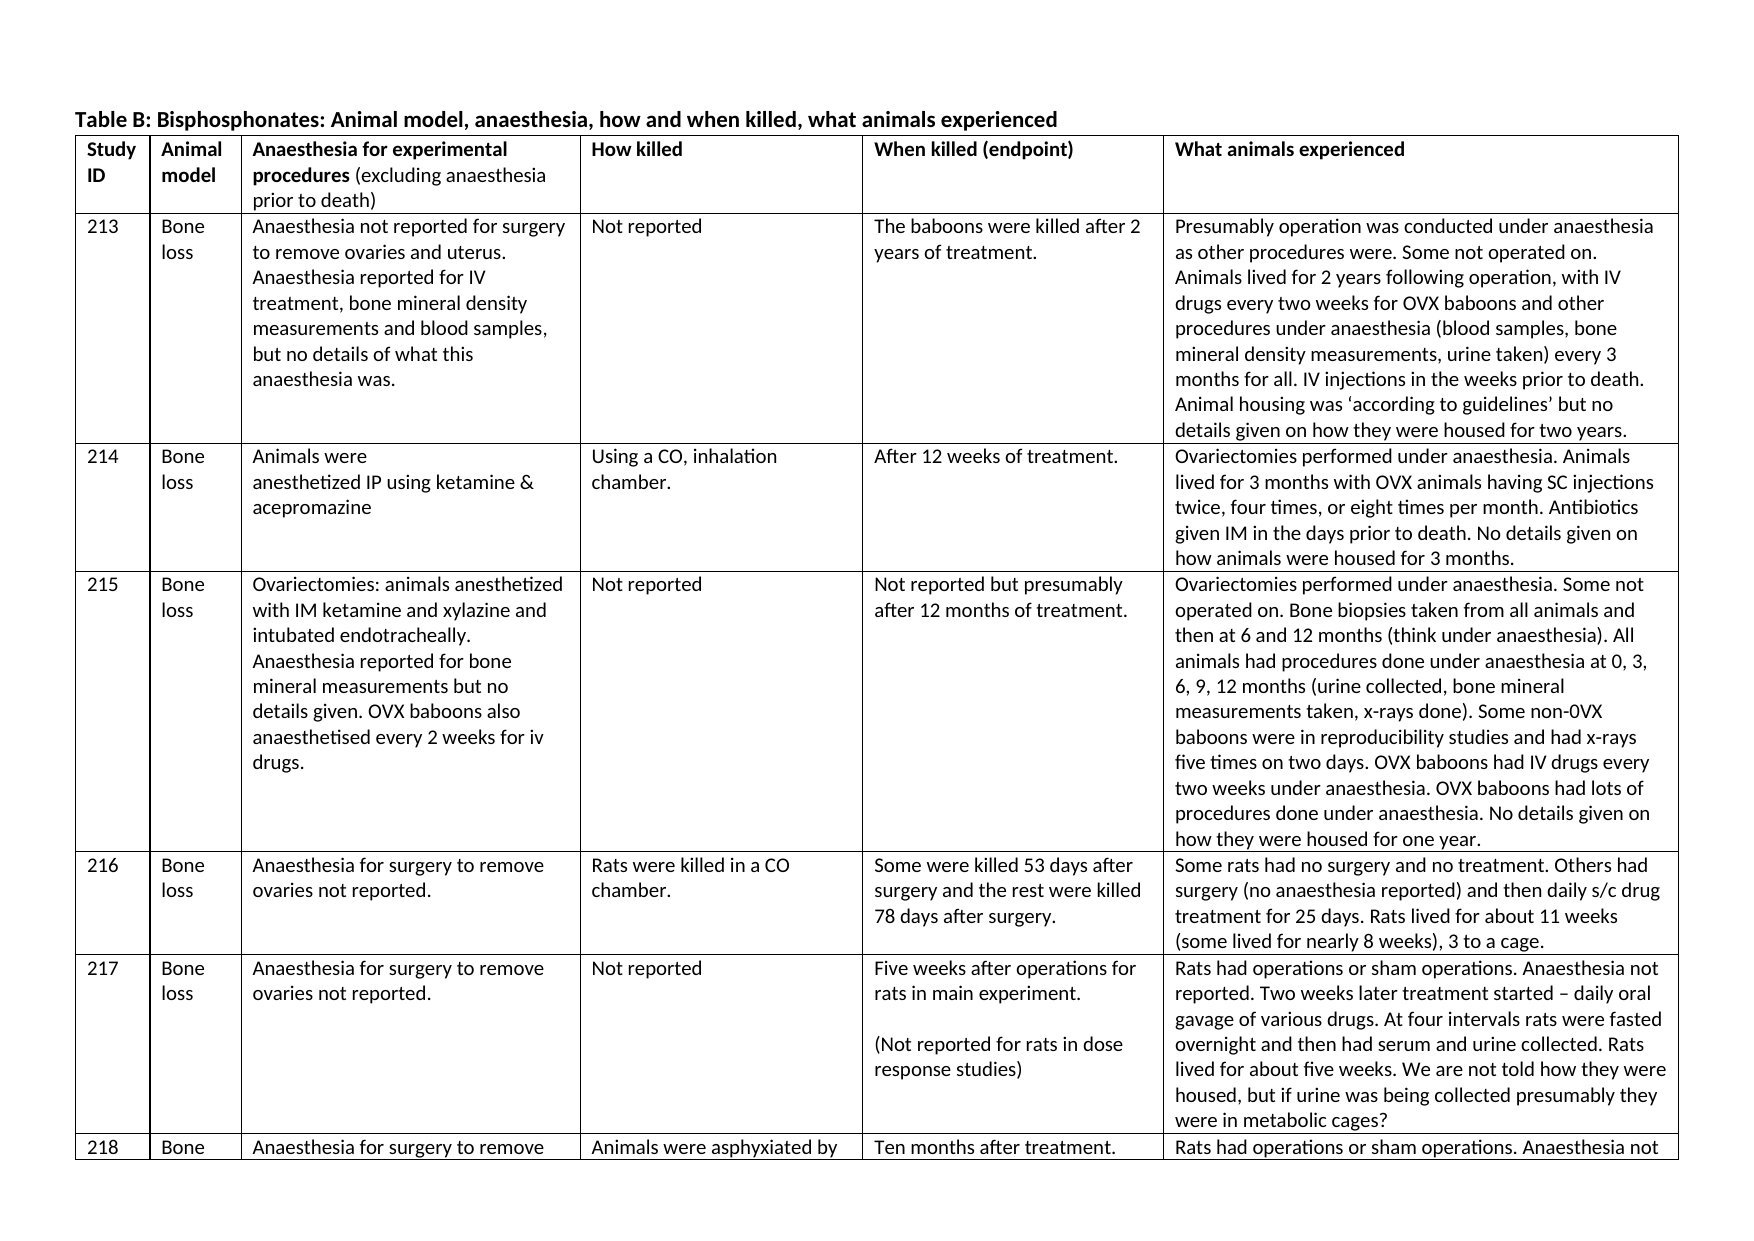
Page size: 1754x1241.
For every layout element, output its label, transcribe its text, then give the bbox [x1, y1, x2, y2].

table_cell Ovariectomies performed under anaesthesia. Animals lived for 3 months with OVX animals having SC injections twice, four times, or eight times per month. Antibiotics given IM in the days prior to death. No details given on how animals were housed for 3 months. [1164, 444, 1678, 571]
table_cell Animals were anesthetized IP using ketamine & acepromazine [242, 444, 580, 571]
table_cell Bone loss [151, 444, 241, 571]
table_cell 217 [76, 955, 149, 1133]
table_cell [863, 1134, 1163, 1159]
table_cell Bone loss [151, 955, 241, 1133]
table_cell Ovariectomies performed under anaesthesia. Some not operated on. Bone biopsies taken from all animals and then at 6 and 12 months (think under anaesthesia). All animals had procedures done under anaesthesia at 0, 3, 6, 9, 12 months (urine collected, bone mineral measurements taken, x-rays done). Some non-0VX baboons were in reproducibility studies and had x-rays five times on two days. OVX baboons had IV drugs every two weeks under anaesthesia. OVX baboons had lots of procedures done under anaesthesia. No details given on how they were housed for one year. [1164, 572, 1678, 851]
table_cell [242, 1134, 580, 1159]
table_cell Not reported [581, 955, 862, 1133]
table_cell Anaesthesia not reported for surgery to remove ovaries and uterus. Anaesthesia reported for IV treatment, bone mineral density measurements and blood samples, but no details of what this anaesthesia was. [242, 214, 580, 442]
table_cell Ovariectomies: animals anesthetized with IM ketamine and xylazine and intubated endotracheally. Anaesthesia reported for bone mineral measurements but no details given. OVX baboons also anaesthetised every 2 weeks for iv drugs. [242, 572, 580, 851]
table_cell Not reported [581, 572, 862, 851]
table_header When killed (endpoint) [863, 136, 1163, 213]
table_cell Some rats had no surgery and no treatment. Others had surgery (no anaesthesia reported) and then daily s/c drug treatment for 25 days. Rats lived for about 11 weeks (some lived for nearly 8 weeks), 3 to a cage. [1164, 852, 1678, 954]
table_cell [581, 1134, 862, 1159]
table_cell The baboons were killed after 2 years of treatment. [863, 214, 1163, 442]
table_cell Anaesthesia for surgery to remove ovaries not reported. [242, 955, 580, 1133]
table_cell After 12 weeks of treatment. [863, 444, 1163, 571]
table_cell Not reported but presumably after 12 months of treatment. [863, 572, 1163, 851]
table_cell Bone loss [151, 214, 241, 442]
table_cell Presumably operation was conducted under anaesthesia as other procedures were. Some not operated on. Animals lived for 2 years following operation, with IV drugs every two weeks for OVX baboons and other procedures under anaesthesia (blood samples, bone mineral density measurements, urine taken) every 3 months for all. IV injections in the weeks prior to death. Animal housing was ‘according to guidelines’ but no details given on how they were housed for two years. [1164, 214, 1678, 442]
table_cell 216 [76, 852, 149, 954]
table_header Study ID [76, 136, 149, 213]
table_cell Using a CO, inhalation chamber. [581, 444, 862, 571]
table_cell 215 [76, 572, 149, 851]
table_cell 218 [76, 1134, 149, 1159]
table_cell Rats had operations or sham operations. Anaesthesia not reported. Two weeks later treatment started – daily oral gavage of various drugs. At four intervals rats were fasted overnight and then had serum and urine collected. Rats lived for about five weeks. We are not told how they were housed, but if urine was being collected presumably they were in metabolic cages? [1164, 955, 1678, 1133]
table_header What animals experienced [1164, 136, 1678, 213]
table_cell 214 [76, 444, 149, 571]
table_cell 213 [76, 214, 149, 442]
table_cell Some were killed 53 days after surgery and the rest were killed 78 days after surgery. [863, 852, 1163, 954]
table_cell Not reported [581, 214, 862, 442]
table_cell Bone loss [151, 572, 241, 851]
table_cell Anaesthesia for surgery to remove ovaries not reported. [242, 852, 580, 954]
text Table B: Bisphosphonates: Animal model, anaesthesia, how and when killed, what animals experienced [75, 105, 1679, 133]
table_cell Bone loss [151, 1134, 241, 1159]
table_cell Bone loss [151, 852, 241, 954]
table_cell Five weeks after operations for rats in main experiment. (Not reported for rats in dose response studies) [863, 955, 1163, 1133]
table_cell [1164, 1134, 1678, 1159]
table_header Anaesthesia for experimental procedures (excluding anaesthesia prior to death) [242, 136, 580, 213]
table_cell Rats were killed in a CO chamber. [581, 852, 862, 954]
table_header How killed [581, 136, 862, 213]
table_header Animal model [151, 136, 241, 213]
